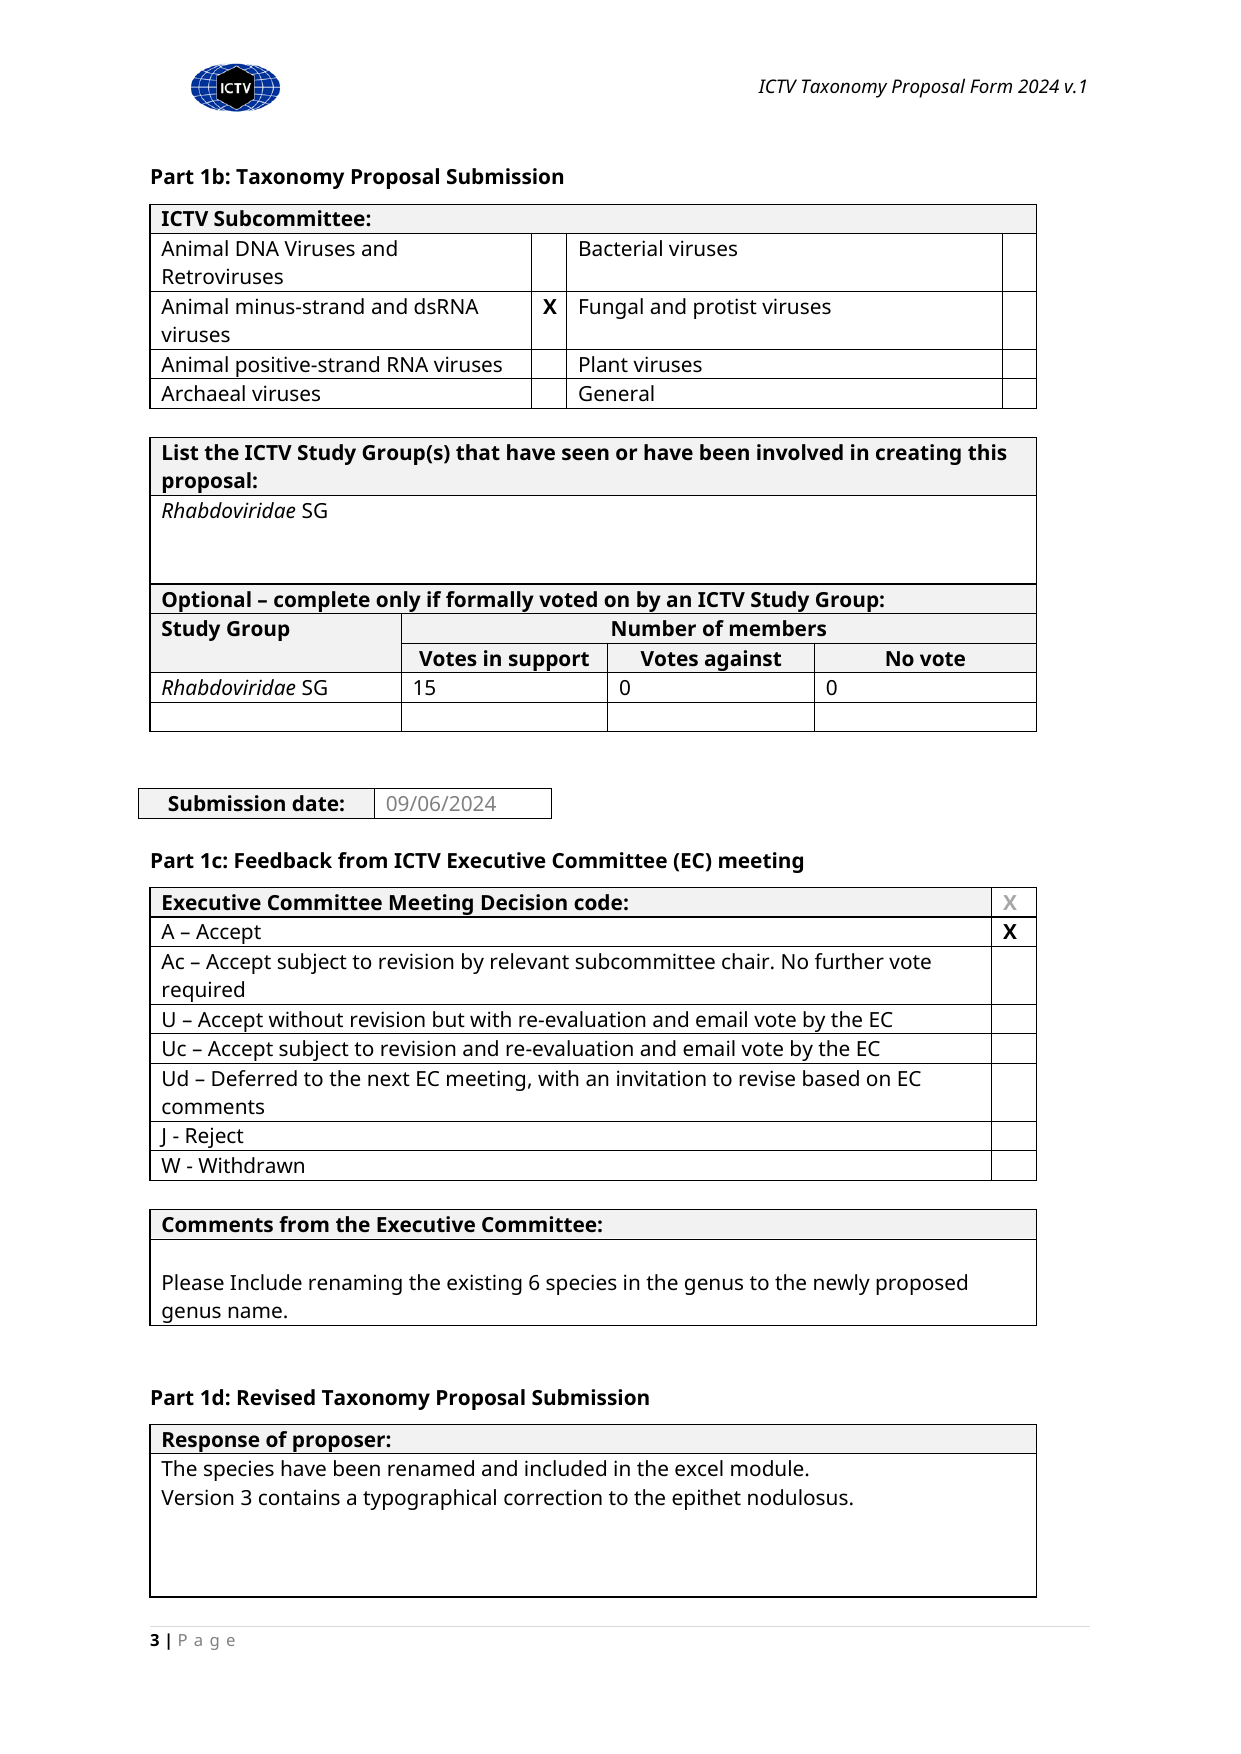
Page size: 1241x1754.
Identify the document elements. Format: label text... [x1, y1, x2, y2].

text Part 1c: Feedback from ICTV Executive Committee (EC) meeting [150, 846, 1004, 874]
table_cell [608, 703, 814, 731]
table_cell [992, 1151, 1036, 1179]
table_cell Study Group [151, 614, 401, 672]
table_cell [992, 1122, 1036, 1150]
table_cell 15 [402, 673, 607, 702]
table_cell Archaeal viruses [151, 379, 531, 408]
table_cell [402, 703, 607, 731]
table_cell [532, 350, 566, 378]
table_cell No vote [815, 644, 1036, 672]
table_cell [532, 379, 566, 408]
table_cell Uc – Accept subject to revision and re-evaluation and email vote by the EC [151, 1034, 991, 1063]
table_cell 0 [608, 673, 814, 702]
table_cell X [992, 918, 1036, 946]
table_cell Votes against [608, 644, 814, 672]
table_header Executive Committee Meeting Decision code: [151, 888, 991, 916]
table_cell The species have been renamed and included in the excel module. Version 3 contains a typographical correction to the epithet nodulosus. [151, 1454, 1036, 1596]
table_cell General [567, 379, 1002, 408]
table_cell [1003, 350, 1036, 378]
table_cell [151, 703, 401, 731]
table_cell Animal minus-strand and dsRNA viruses [151, 292, 531, 349]
table_cell [532, 234, 566, 291]
table_header Submission date: [139, 789, 374, 818]
table_cell X [532, 292, 566, 349]
table_cell [815, 703, 1036, 731]
table_cell Ud – Deferred to the next EC meeting, with an invitation to revise based on EC comments [151, 1064, 991, 1121]
table_cell [992, 1034, 1036, 1063]
table_header List the ICTV Study Group(s) that have seen or have been involved in creating this proposal: [151, 438, 1036, 495]
table_cell [992, 1064, 1036, 1121]
table_header ICTV Subcommittee: [151, 205, 1036, 233]
table_cell Number of members [402, 614, 1036, 643]
table_cell [1003, 234, 1036, 291]
table_cell Bacterial viruses [567, 234, 1002, 291]
table_header Optional – complete only if formally voted on by an ICTV Study Group: [151, 585, 1036, 613]
text Part 1b: Taxonomy Proposal Submission [150, 162, 1090, 191]
table_cell U – Accept without revision but with re-evaluation and email vote by the EC [151, 1005, 991, 1033]
table_cell W - Withdrawn [151, 1151, 991, 1179]
table_cell Rhabdoviridae SG [151, 496, 1036, 583]
table_cell J - Reject [151, 1122, 991, 1150]
text Part 1d: Revised Taxonomy Proposal Submission [150, 1383, 1090, 1411]
table_cell Please Include renaming the existing 6 species in the genus to the newly proposed genus name. [151, 1240, 1036, 1325]
table_cell Animal positive-strand RNA viruses [151, 350, 531, 378]
table_header Response of proposer: [151, 1425, 1036, 1453]
table_cell [992, 1005, 1036, 1033]
table_cell Fungal and protist viruses [567, 292, 1002, 349]
table_cell [1003, 379, 1036, 408]
table_cell Plant viruses [567, 350, 1002, 378]
table_cell [992, 947, 1036, 1004]
table_header 09/06/2024 [375, 789, 551, 818]
table_header X [992, 888, 1036, 916]
table_cell Votes in support [402, 644, 607, 672]
table_cell Animal DNA Viruses and Retroviruses [151, 234, 531, 291]
table_cell Rhabdoviridae SG [151, 673, 401, 702]
picture [190, 56, 282, 113]
table_header Comments from the Executive Committee: [151, 1210, 1036, 1238]
table_cell [1003, 292, 1036, 349]
table_cell 0 [815, 673, 1036, 702]
table_cell Ac – Accept subject to revision by relevant subcommittee chair. No further vote required [151, 947, 991, 1004]
table_cell A – Accept [151, 918, 991, 946]
